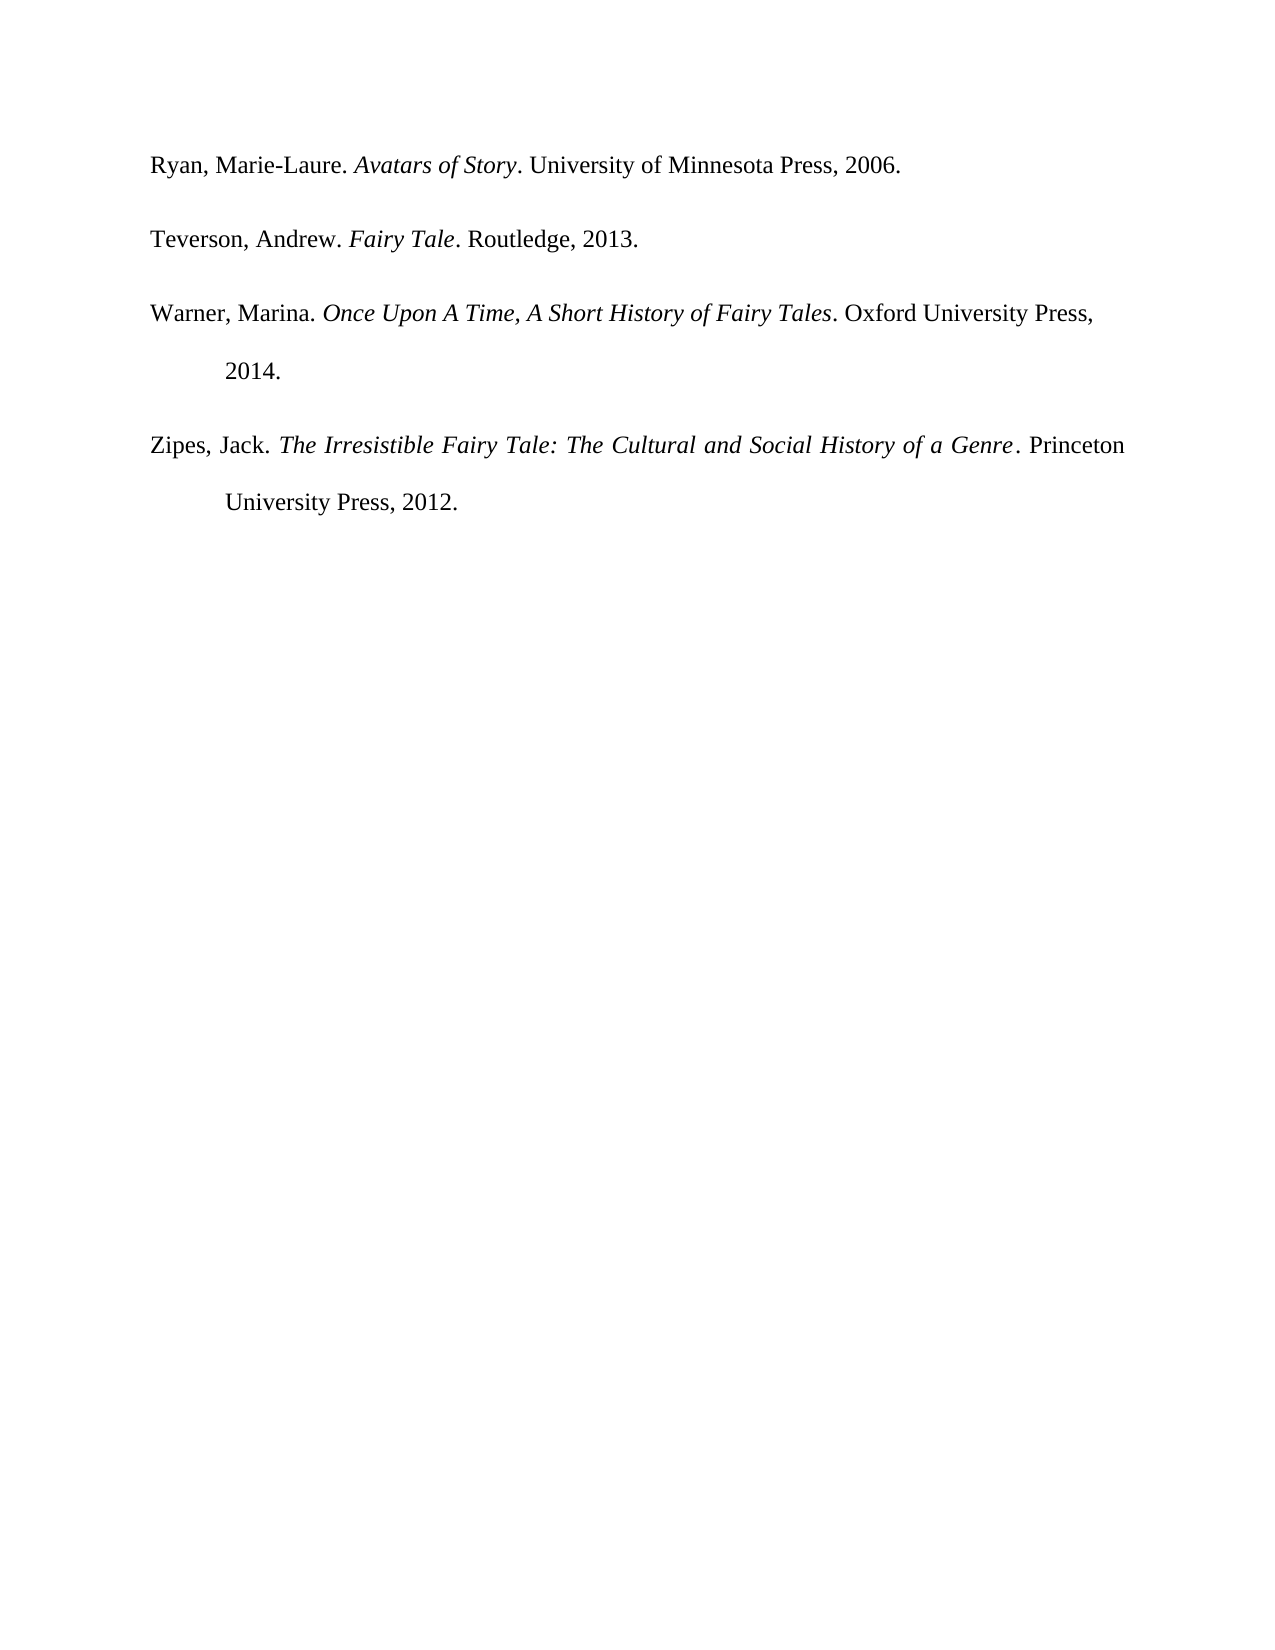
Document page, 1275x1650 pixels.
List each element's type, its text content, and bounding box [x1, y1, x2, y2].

text Teverson, Andrew. Fairy Tale. Routledge, 2013. [150, 224, 1125, 253]
text Zipes, Jack. The Irresistible Fairy Tale: The Cultural and Social History of a Genre. Princeton University Press, 2012. [150, 430, 1125, 516]
text Ryan, Marie-Laure. Avatars of Story. University of Minnesota Press, 2006. [150, 150, 1125, 179]
text Warner, Marina. Once Upon A Time, A Short History of Fairy Tales. Oxford University Press, 2014. [150, 298, 1125, 384]
